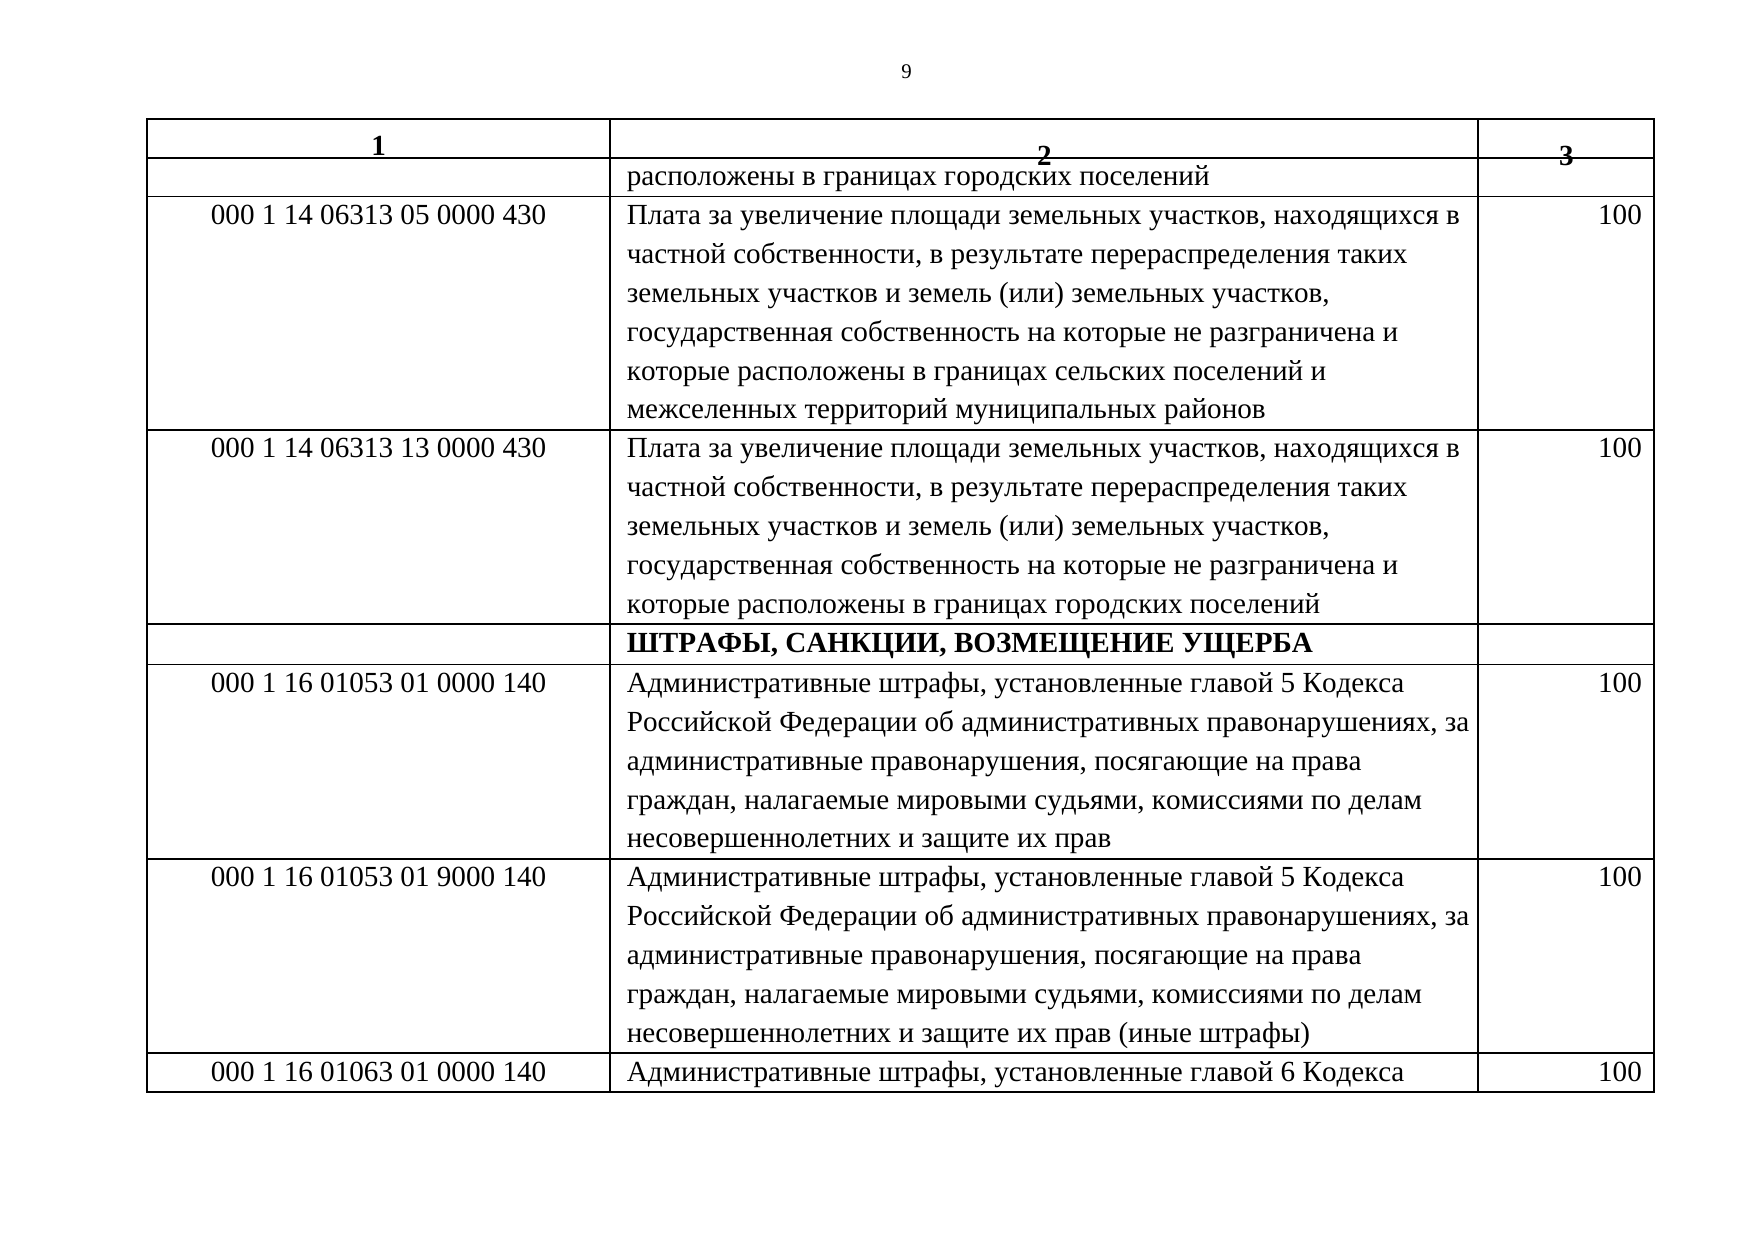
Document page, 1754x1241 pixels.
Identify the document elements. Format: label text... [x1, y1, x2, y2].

table_cell Административные штрафы, установленные главой 5 Кодекса Российской Федерации об административных правонарушениях, за административные правонарушения, посягающие на права граждан, налагаемые мировыми судьями, комиссиями по делам несовершеннолетних и защите их прав (иные штрафы) [611, 860, 1477, 1052]
table_cell [148, 625, 609, 664]
table_cell 000 1 16 01053 01 0000 140 [148, 665, 609, 858]
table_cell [148, 1054, 609, 1091]
table_cell [1479, 625, 1653, 664]
table_cell ШТРАФЫ, САНКЦИИ, ВОЗМЕЩЕНИЕ УЩЕРБА [611, 625, 1477, 664]
table_cell 000 1 16 01053 01 9000 140 [148, 860, 609, 1052]
table_cell Плата за увеличение площади земельных участков, находящихся в частной собственности, в результате перераспределения таких земельных участков и земель (или) земельных участков, государственная собственность на которые не разграничена и которые расположены в границах сельских поселений и межселенных территорий муниципальных районов [611, 197, 1477, 429]
table_cell 000 1 14 06313 05 0000 430 [148, 197, 609, 429]
table_cell 000 1 14 06313 13 0000 430 [148, 431, 609, 623]
table_cell Плата за увеличение площади земельных участков, находящихся в частной собственности, в результате перераспределения таких земельных участков и земель (или) земельных участков, государственная собственность на которые не разграничена и которые расположены в границах городских поселений [611, 431, 1477, 623]
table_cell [148, 159, 609, 196]
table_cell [611, 1054, 1477, 1091]
table_header [1479, 120, 1653, 157]
table_cell 100 [1479, 197, 1653, 429]
table_cell 100 [1479, 159, 1653, 196]
table_cell Административные штрафы, установленные главой 5 Кодекса Российской Федерации об административных правонарушениях, за административные правонарушения, посягающие на права граждан, налагаемые мировыми судьями, комиссиями по делам несовершеннолетних и защите их прав [611, 665, 1477, 858]
table_cell 100 [1479, 665, 1653, 858]
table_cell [611, 159, 1477, 196]
table_cell 100 [1479, 1054, 1653, 1091]
table_cell 100 [1479, 860, 1653, 1052]
table_header [611, 120, 1477, 157]
table_header [148, 120, 609, 157]
table_cell 100 [1479, 431, 1653, 623]
